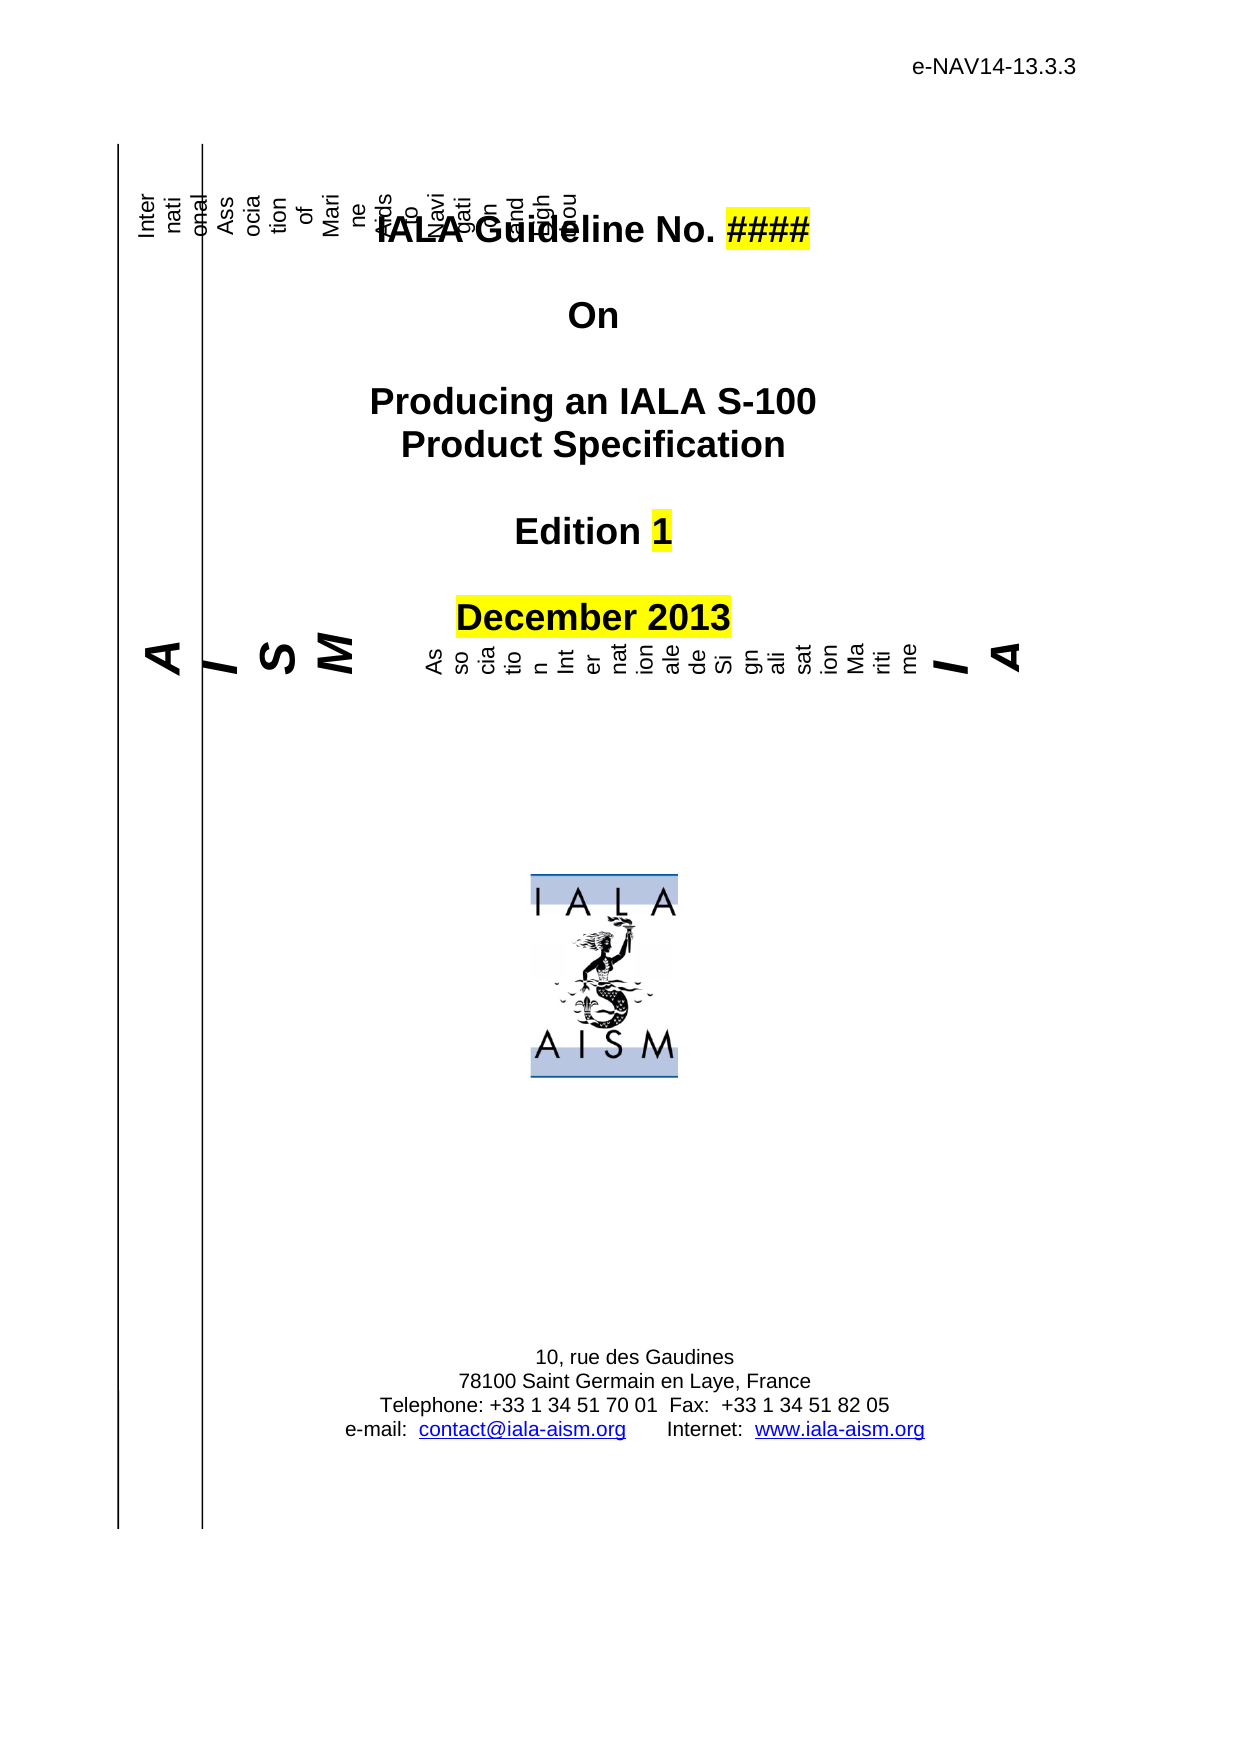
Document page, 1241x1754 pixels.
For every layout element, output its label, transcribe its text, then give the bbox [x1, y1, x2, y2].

picture [530, 874, 678, 1078]
title Document Revisions [118, 137, 1122, 175]
